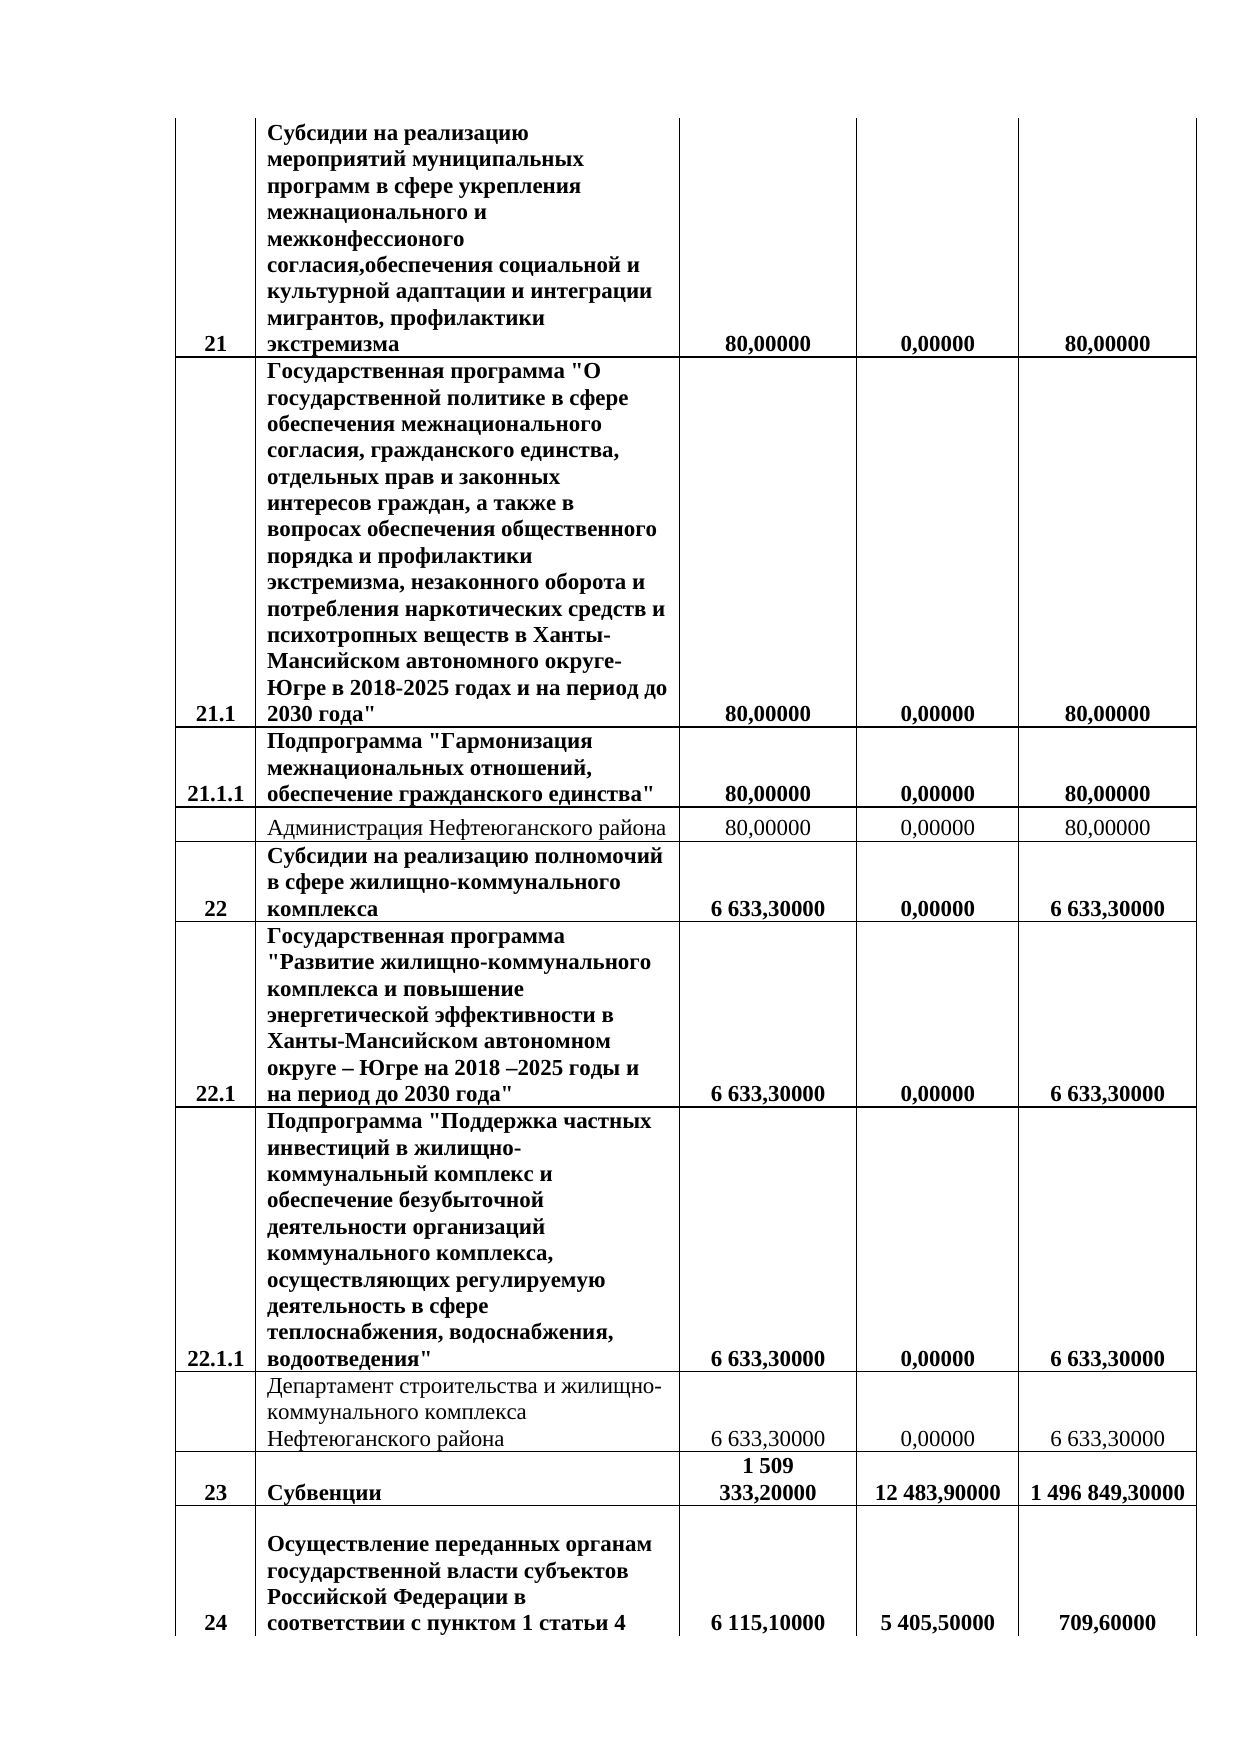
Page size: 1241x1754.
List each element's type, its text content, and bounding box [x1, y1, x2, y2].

table_cell 80,00000 [680, 118, 856, 356]
table_cell Подпрограмма "Гармонизация межнациональных отношений, обеспечение гражданского единства" [256, 728, 679, 806]
table_cell 0,00000 [857, 118, 1018, 356]
table_cell 6 633,30000 [1019, 1108, 1196, 1371]
table_cell Администрация Нефтеюганского района [256, 808, 679, 841]
table_cell 21.1 [176, 358, 255, 726]
table_cell Субсидии на реализацию мероприятий муниципальных программ в сфере укрепления межнационального и межконфессионого согласия,обеспечения социальной и культурной адаптации и интеграции мигрантов, профилактики экстремизма [256, 118, 679, 356]
table_cell 0,00000 [857, 1372, 1018, 1451]
table_cell 21 [176, 118, 255, 356]
table_cell Подпрограмма "Поддержка частных инвестиций в жилищно-коммунальный комплекс и обеспечение безубыточной деятельности организаций коммунального комплекса, осуществляющих регулируемую деятельность в сфере теплоснабжения, водоснабжения, водоотведения" [256, 1108, 679, 1371]
table_cell 80,00000 [1019, 118, 1196, 356]
table_cell 80,00000 [680, 808, 856, 841]
table_cell Государственная программа "О государственной политике в сфере обеспечения межнационального согласия, гражданского единства, отдельных прав и законных интересов граждан, а также в вопросах обеспечения общественного порядка и профилактики экстремизма, незаконного оборота и потребления наркотических средств и психотропных веществ в Ханты-Мансийском автономного округе-Югре в 2018-2025 годах и на период до 2030 года" [256, 358, 679, 726]
table_cell 0,00000 [857, 1108, 1018, 1371]
table_cell Департамент строительства и жилищно-коммунального комплекса Нефтеюганского района [256, 1372, 679, 1451]
table_cell 0,00000 [857, 808, 1018, 841]
table_cell 6 633,30000 [1019, 1372, 1196, 1451]
table_cell Государственная программа "Развитие жилищно-коммунального комплекса и повышение энергетической эффективности в Ханты-Мансийском автономном округе – Югре на 2018 –2025 годы и на период до 2030 года" [256, 922, 679, 1106]
table_cell 0,00000 [857, 922, 1018, 1106]
table_cell 0,00000 [857, 358, 1018, 726]
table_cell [256, 1506, 679, 1636]
table_cell 709,60000 [1019, 1506, 1196, 1636]
table_cell 6 633,30000 [1019, 842, 1196, 921]
table_cell 0,00000 [857, 728, 1018, 806]
table_cell 22 [176, 842, 255, 921]
table_cell 6 633,30000 [680, 1372, 856, 1451]
table_cell 6 115,10000 [680, 1506, 856, 1636]
table_cell 6 633,30000 [1019, 922, 1196, 1106]
table_cell 0,00000 [857, 842, 1018, 921]
table_cell 6 633,30000 [680, 922, 856, 1106]
table_cell Субвенции [256, 1452, 679, 1505]
table_cell 22.1.1 [176, 1108, 255, 1371]
table_cell 80,00000 [1019, 808, 1196, 841]
table_cell 6 633,30000 [680, 1108, 856, 1371]
table_cell 80,00000 [680, 358, 856, 726]
table_cell 24 [176, 1506, 255, 1636]
table_cell [176, 1372, 255, 1451]
table_cell [176, 808, 255, 841]
table_cell 6 633,30000 [680, 842, 856, 921]
table_cell 5 405,50000 [857, 1506, 1018, 1636]
table_cell 23 [176, 1452, 255, 1505]
table_cell 22.1 [176, 922, 255, 1106]
table_cell 1 496 849,30000 [1019, 1452, 1196, 1505]
table_cell Субсидии на реализацию полномочий в сфере жилищно-коммунального комплекса [256, 842, 679, 921]
table_cell 1 509 333,20000 [680, 1452, 856, 1505]
table_cell 80,00000 [1019, 358, 1196, 726]
table_cell 80,00000 [680, 728, 856, 806]
table_cell 12 483,90000 [857, 1452, 1018, 1505]
table_cell 80,00000 [1019, 728, 1196, 806]
table_cell 21.1.1 [176, 728, 255, 806]
